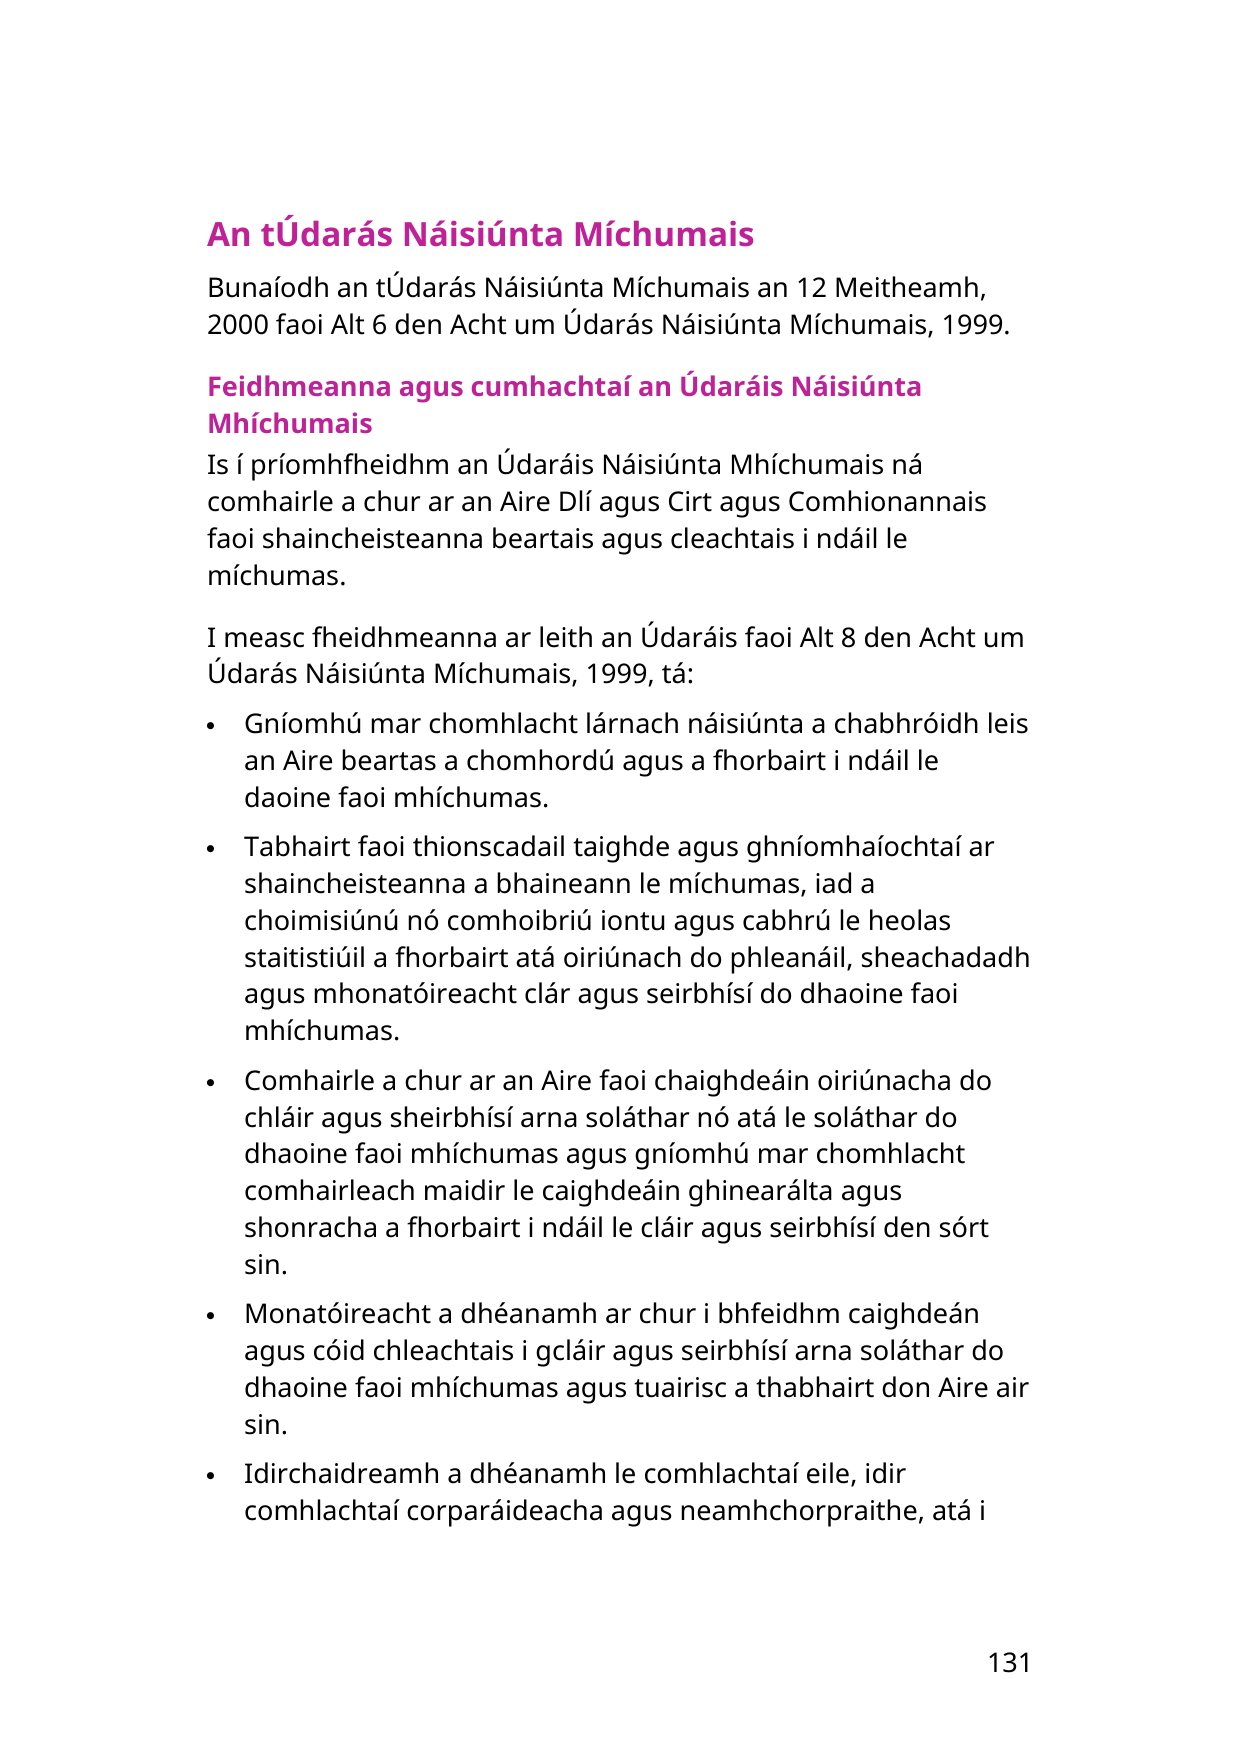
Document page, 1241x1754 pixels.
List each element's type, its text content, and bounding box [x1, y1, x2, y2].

list Monatóireacht a dhéanamh ar chur i bhfeidhm caighdeán agus cóid chleachtais i gcláir agus seirbhísí arna soláthar do dhaoine faoi mhíchumas agus tuairisc a thabhairt don Aire air sin. [207, 1295, 1033, 1442]
text Bunaíodh an tÚdarás Náisiúnta Míchumais an 12 Meitheamh, 2000 faoi Alt 6 den Acht um Údarás Náisiúnta Míchumais, 1999. [207, 269, 1033, 343]
list I measc fheidhmeanna ar leith an Údaráis faoi Alt 8 den Acht um Údarás Náisiúnta Míchumais, 1999, tá: [207, 618, 1033, 692]
list Gníomhú mar chomhlacht lárnach náisiúnta a chabhróidh leis an Aire beartas a chomhordú agus a fhorbairt i ndáil le daoine faoi mhíchumas. [207, 704, 1033, 815]
list Comhairle a chur ar an Aire faoi chaighdeáin oiriúnacha do chláir agus sheirbhísí arna soláthar nó atá le soláthar do dhaoine faoi mhíchumas agus gníomhú mar chomhlacht comhairleach maidir le caighdeáin ghinearálta agus shonracha a fhorbairt i ndáil le cláir agus seirbhísí den sórt sin. [207, 1061, 1033, 1282]
list Tabhairt faoi thionscadail taighde agus ghníomhaíochtaí ar shaincheisteanna a bhaineann le míchumas, iad a choimisiúnú nó comhoibriú iontu agus cabhrú le heolas staitistiúil a fhorbairt atá oiriúnach do phleanáil, sheachadadh agus mhonatóireacht clár agus seirbhísí do dhaoine faoi mhíchumas. [207, 827, 1033, 1049]
subtitle Feidhmeanna agus cumhachtaí an Údaráis Náisiúnta Mhíchumais [207, 368, 1033, 441]
subtitle An tÚdarás Náisiúnta Míchumais [207, 211, 1033, 256]
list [207, 1455, 1033, 1529]
text Is í príomhfheidhm an Údaráis Náisiúnta Mhíchumais ná comhairle a chur ar an Aire Dlí agus Cirt agus Comhionannais faoi shaincheisteanna beartais agus cleachtais i ndáil le míchumas. [207, 446, 1033, 593]
